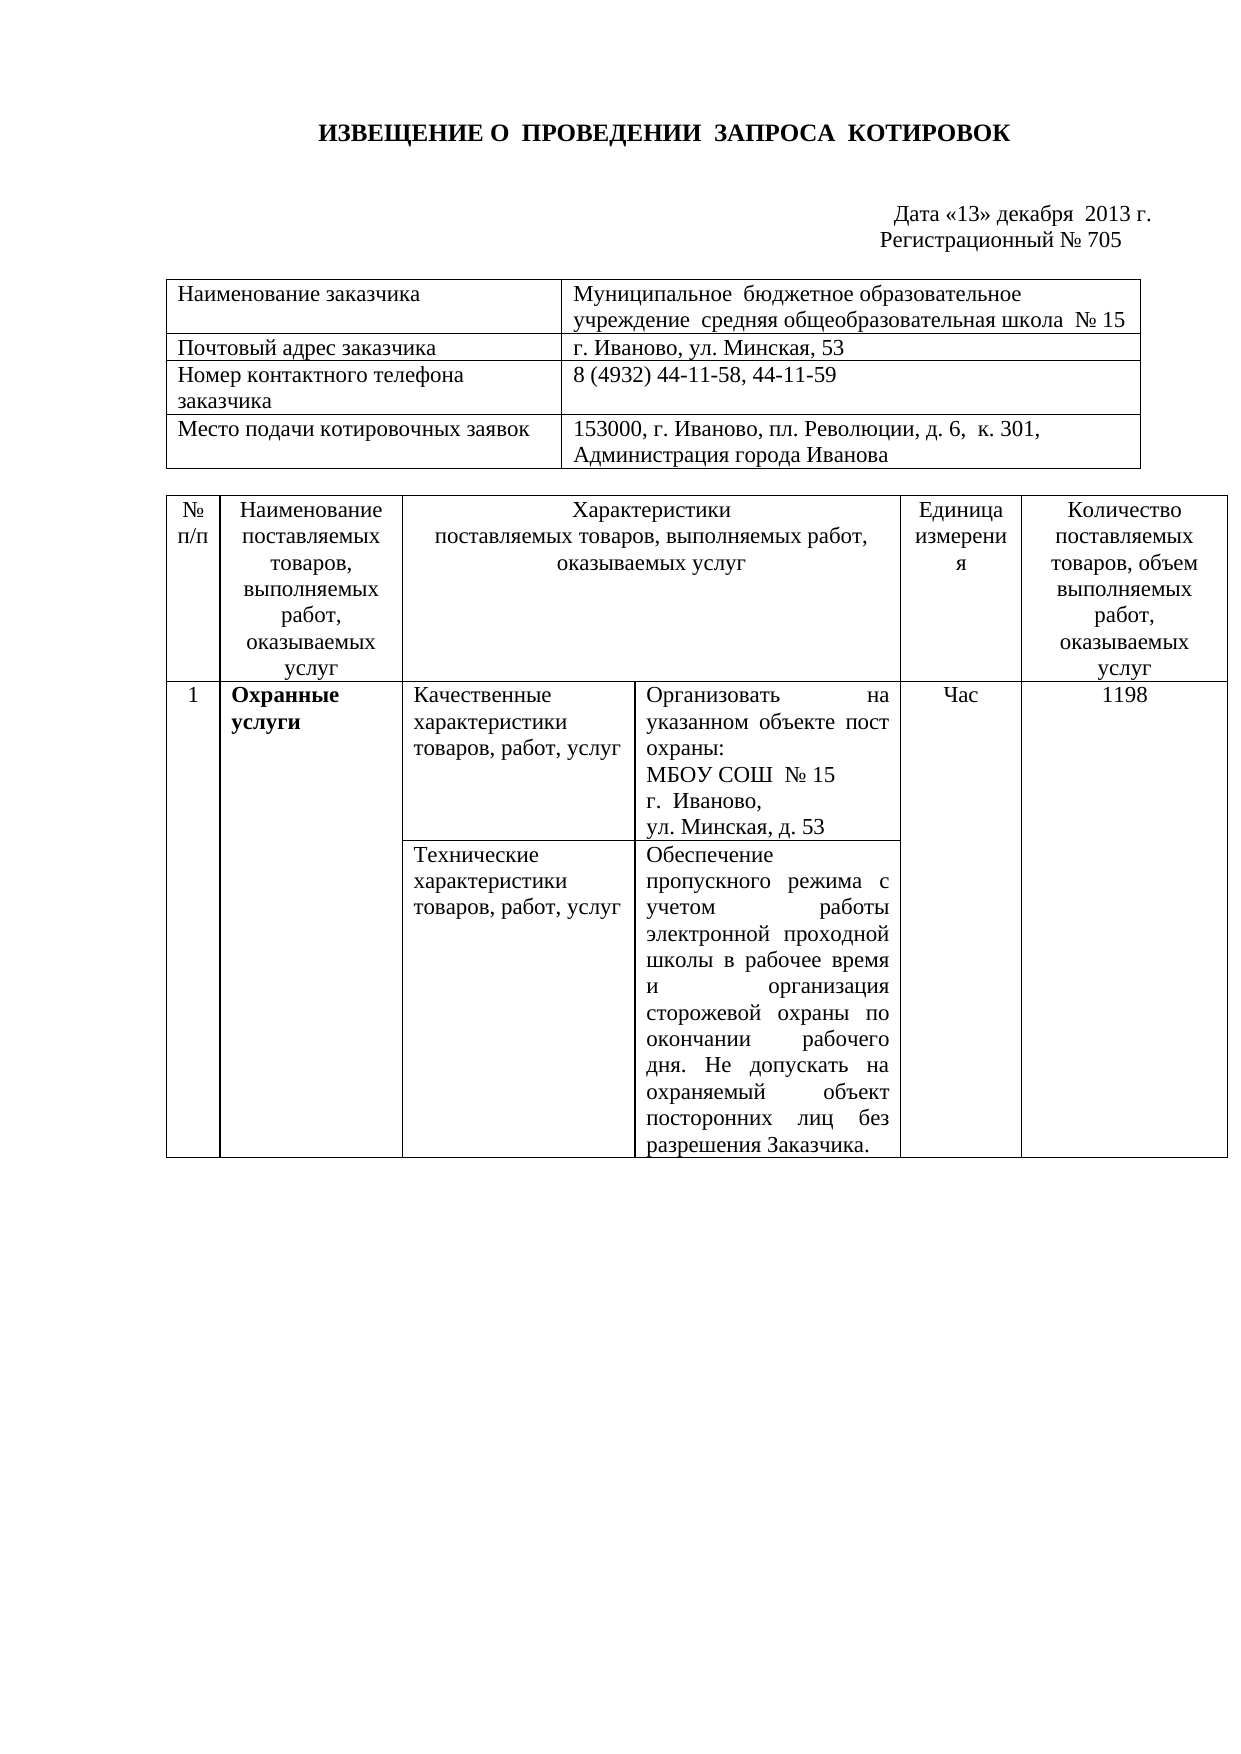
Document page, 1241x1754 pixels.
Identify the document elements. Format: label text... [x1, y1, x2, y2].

table_header Наименование поставляемых товаров, выполняемых работ, оказываемых услуг [221, 496, 402, 681]
table_header Характеристики поставляемых товаров, выполняемых работ, оказываемых услуг [403, 496, 900, 681]
table_cell Номер контактного телефона заказчика [167, 361, 561, 414]
text Регистрационный № 705 [177, 226, 1174, 253]
table_cell Почтовый адрес заказчика [167, 334, 561, 360]
text Извещение о проведении запроса котировок [177, 118, 1152, 147]
table_cell 8 (4932) 44-11-58, 44-11-59 [562, 361, 1140, 414]
table_cell Место подачи котировочных заявок [167, 415, 561, 468]
table_header Муниципальное бюджетное образовательное учреждение средняя общеобразовательная школа № 15 [562, 280, 1140, 333]
table_header № п/п [167, 496, 219, 681]
table_header Единица измерения [901, 496, 1021, 681]
table_cell . Иваново, пл. Революции, д. 6, к. 301, Администрация города Иванова [562, 415, 1140, 468]
table_cell Технические характеристики товаров, работ, услуг [403, 841, 634, 1157]
text Дата «13» декабря . [552, 200, 1152, 226]
table_cell г. Иваново, ул. Минская, 53 [562, 334, 1140, 360]
table_header Наименование заказчика [167, 280, 561, 333]
table_cell 1198 [1022, 682, 1227, 1157]
table_header Количество поставляемых товаров, объем выполняемых работ, оказываемых услуг [1022, 496, 1227, 681]
table_cell Охранные услуги [221, 682, 402, 1157]
table_cell Организовать на указанном объекте пост охраны: МБОУ СОШ № 15 г. Иваново, ул. Минская, д. 53 [636, 682, 900, 840]
table_cell Качественные характеристики товаров, работ, услуг [403, 682, 634, 840]
table_cell 1 [167, 682, 219, 1157]
table_cell Час [901, 682, 1021, 1157]
table_cell Обеспечение пропускного режима с учетом работы электронной проходной школы в рабочее время и организация сторожевой охраны по окончании рабочего дня. Не допускать на охраняемый объект посторонних лиц без разрешения Заказчика. [636, 841, 900, 1157]
